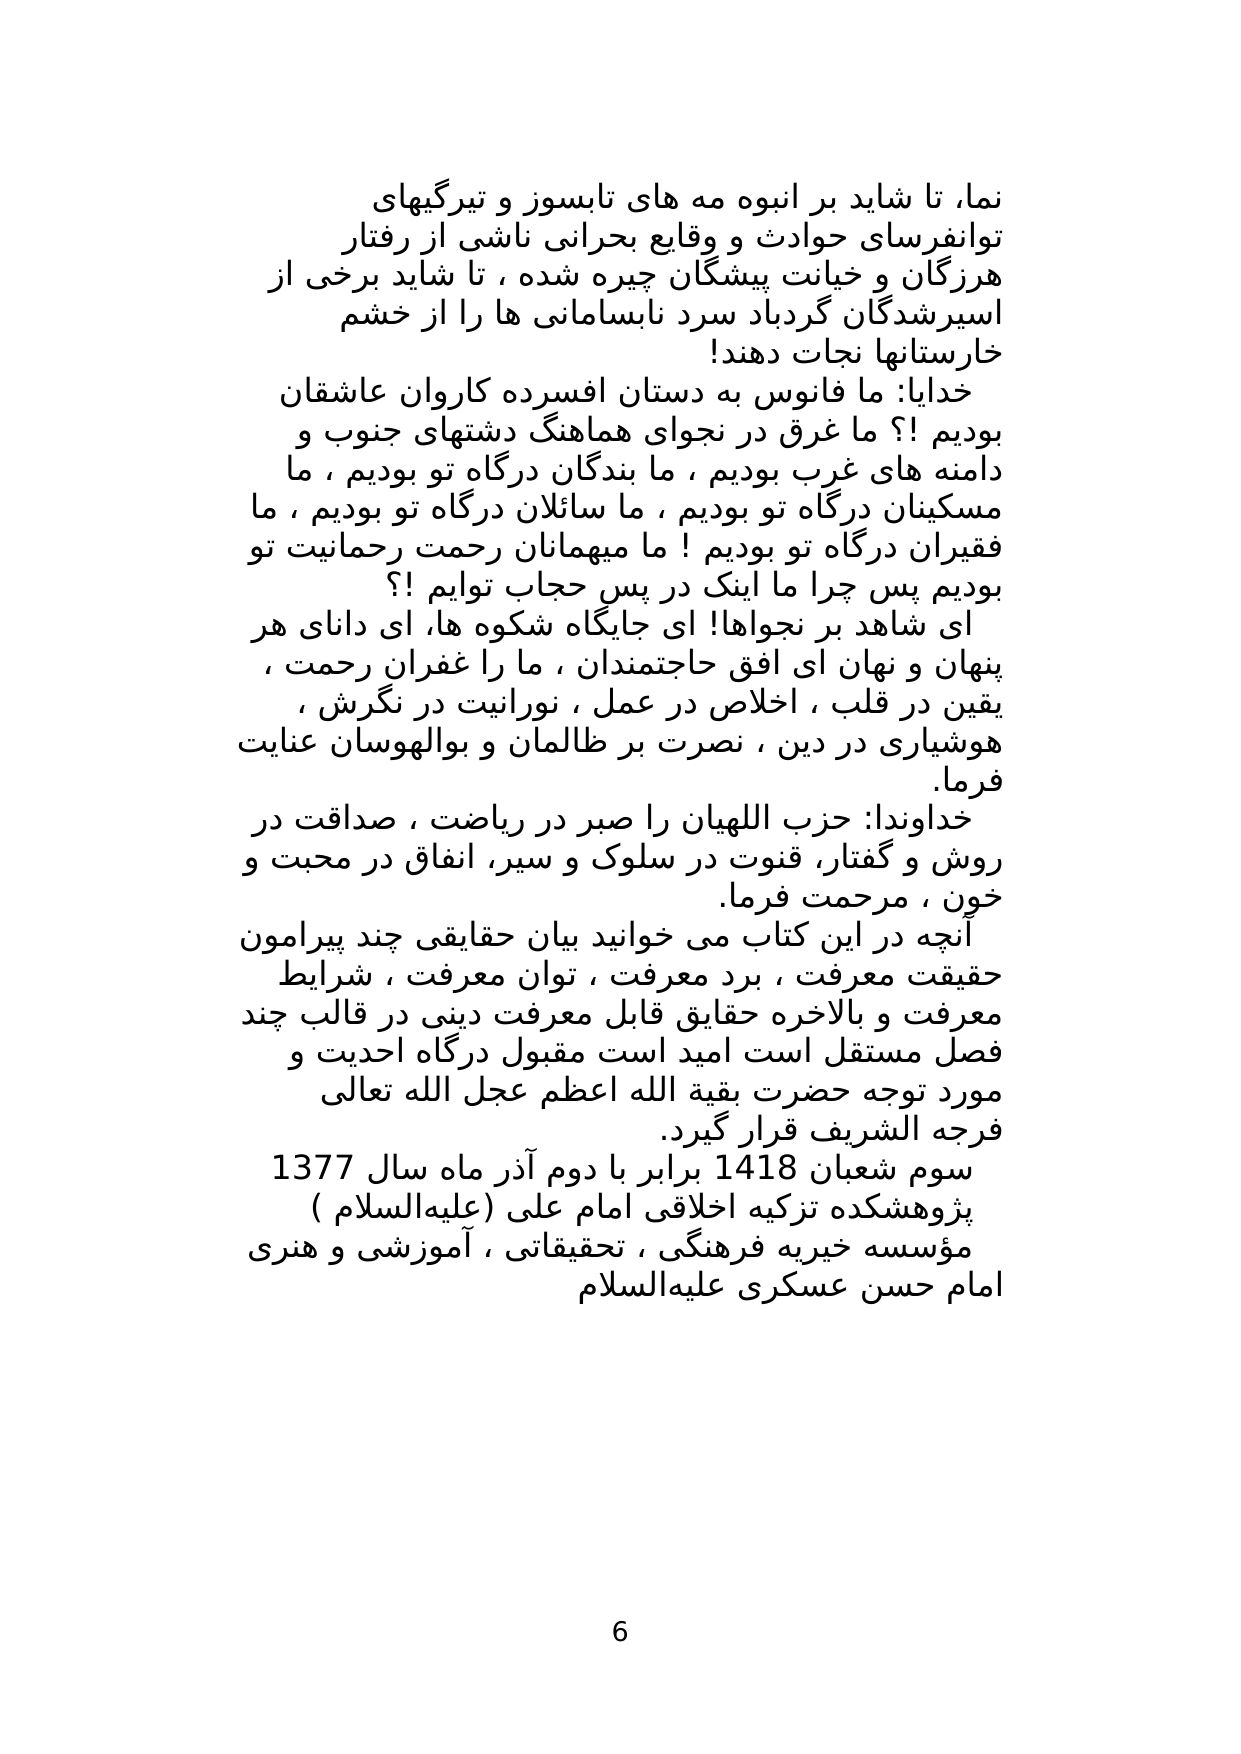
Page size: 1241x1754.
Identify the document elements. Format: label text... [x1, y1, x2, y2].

text پژوهشکده تزکیه اخلاقی امام علی (عليه‌السلام ) [236, 1187, 1004, 1226]
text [236, 177, 1004, 371]
text خداوندا: حزب اللهیان را صبر در ریاضت ، صداقت در روش و گفتار، قنوت در سلوک و سیر، انفاق در محبت و خون ، مرحمت فرما. [236, 799, 1004, 915]
text ای شاهد بر نجواها! ای جایگاه شکوه ها، ای دانای هر پنهان و نهان ای افق حاجتمندان ، ما را غفران رحمت ، یقین در قلب ، اخلاص در عمل ، نورانیت در نگرش ، هوشیاری در دین ، نصرت بر ظالمان و بوالهوسان عنایت فرما. [236, 604, 1004, 799]
text آنچه در این کتاب می خوانید بیان حقایقی چند پیرامون حقیقت معرفت ، برد معرفت ، توان معرفت ، شرایط معرفت و بالاخره حقایق قابل معرفت دینی در قالب چند فصل مستقل است امید است مقبول درگاه احدیت و مورد توجه حضرت بقیة الله اعظم عجل الله تعالی فرجه الشریف قرار گیرد. [236, 915, 1004, 1148]
text خدایا: ما فانوس به دستان افسرده کاروان عاشقان بودیم !؟ ما غرق در نجوای هماهنگ دشتهای جنوب و دامنه های غرب بودیم ، ما بندگان درگاه تو بودیم ، ما مسکینان درگاه تو بودیم ، ما سائلان درگاه تو بودیم ، ما فقیران درگاه تو بودیم ! ما میهمانان رحمت رحمانیت تو بودیم پس چرا ما اینک در پس حجاب توایم !؟ [236, 371, 1004, 604]
text مؤسسه خیریه فرهنگی ، تحقیقاتی ، آموزشی و هنری امام حسن عسکری عليه‌السلام [236, 1226, 1004, 1304]
text سوم شعبان 1418 برابر با دوم آذر ماه سال 1377 [236, 1148, 1004, 1187]
